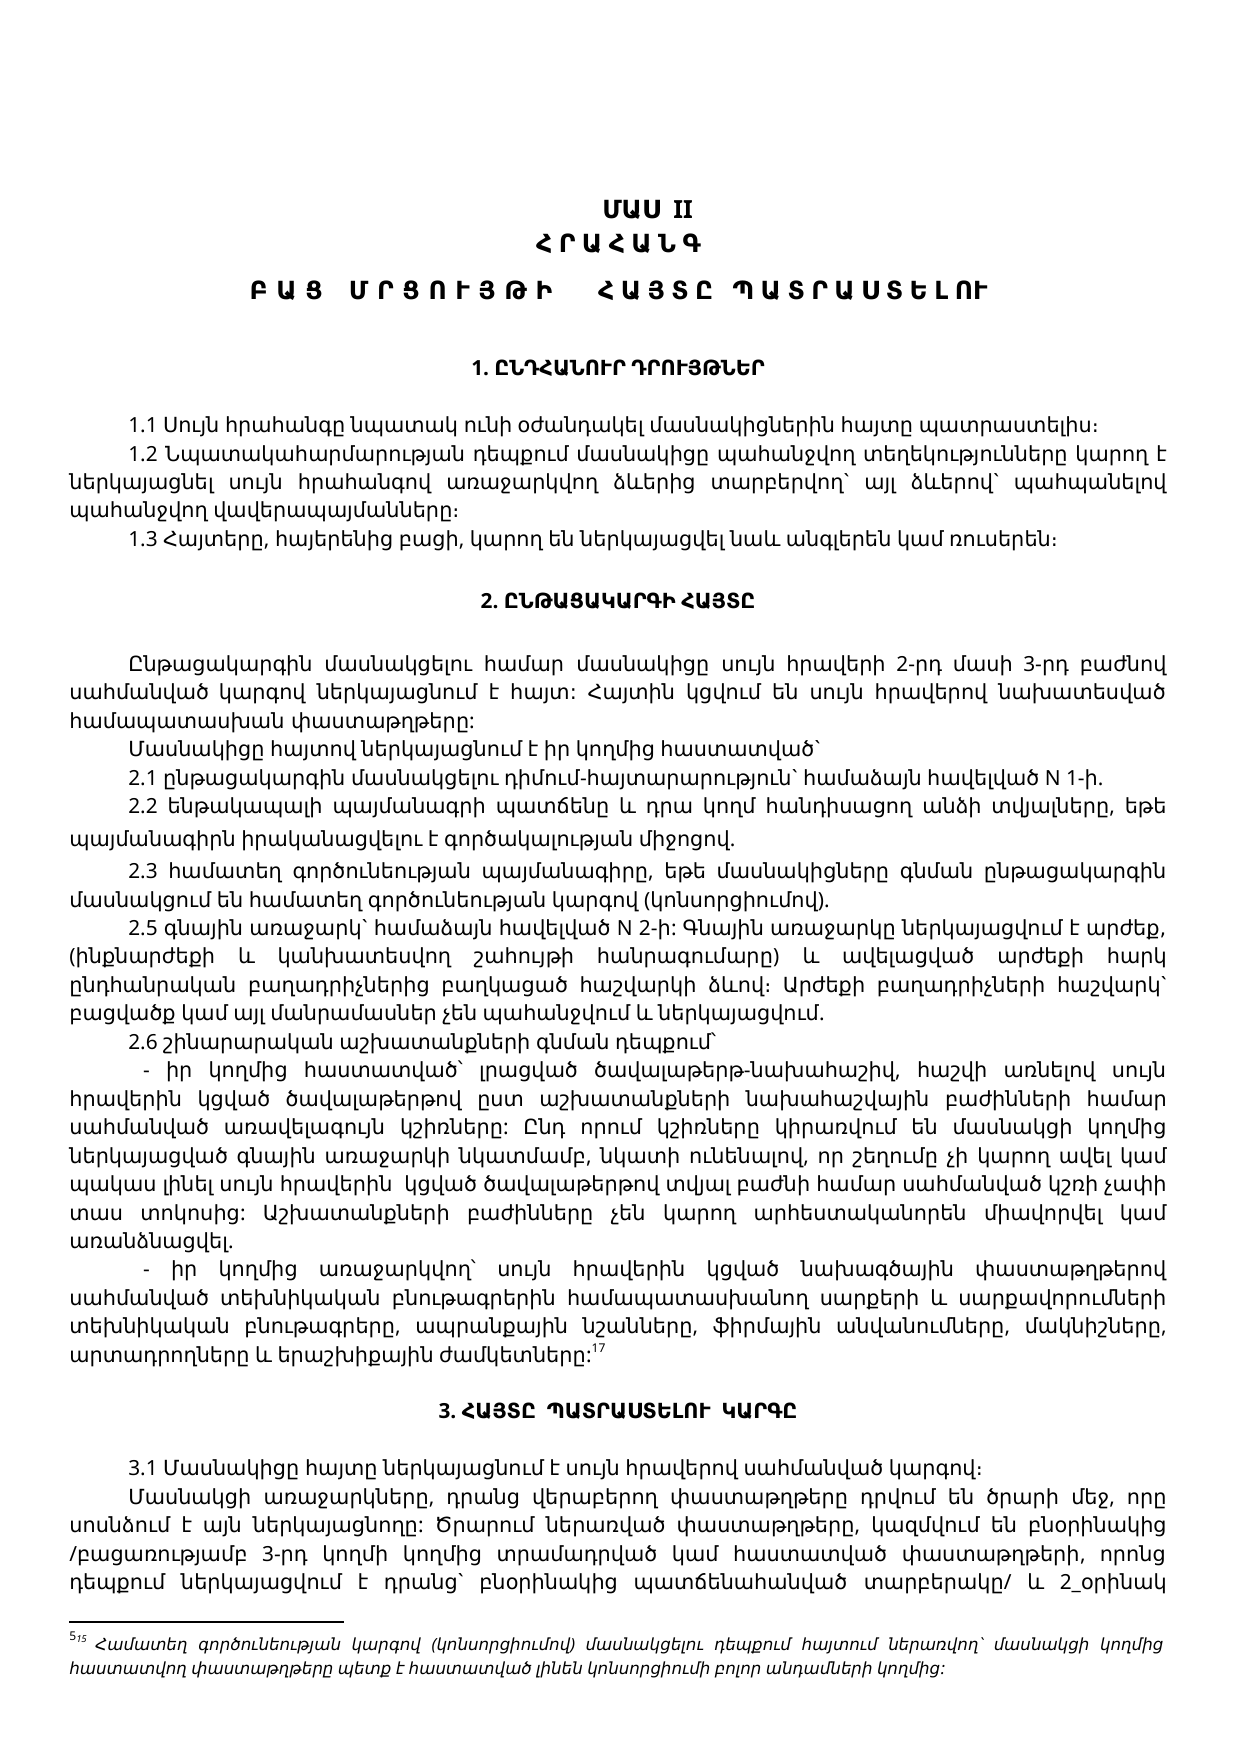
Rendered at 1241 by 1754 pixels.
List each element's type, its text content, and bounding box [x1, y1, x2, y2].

text 3.1 Մասնակիցը հայտը ներկայացնում է սույն հրավերով սահմանված կարգով։ [69, 1453, 1167, 1482]
text Բ Ա Ց Մ Ր Ց Ո Ւ Յ Թ Ի Հ Ա Յ Տ Ը Պ Ա Տ Ր Ա Ս Տ Ե Լ ՈՒ [69, 272, 1167, 306]
text 2.2 ենթակապալի պայմանագրի պատճենը և դրա կողմ հանդիսացող անձի տվյալները, եթե պայմանագիրն իրականացվելու է գործակալության միջոցով. [69, 791, 1167, 852]
text 2. ԸՆԹԱՑԱԿԱՐԳԻ ՀԱՅՏԸ [69, 586, 1167, 615]
text ՄԱՍ II [69, 192, 1167, 226]
text 3. ՀԱՅՏԸ ՊԱՏՐԱՍՏԵԼՈՒ ԿԱՐԳԸ [69, 1397, 1167, 1425]
text 1.2 Նպատակահարմարության դեպքում մասնակիցը պահանջվող տեղեկությունները կարող է ներկայացնել սույն հրահանգով առաջարկվող ձևերից տարբերվող` այլ ձևերով` պահպանելով պահանջվող վավերապայմանները։ [69, 439, 1167, 524]
text 2.3 համատեղ գործունեության պայմանագիրը, եթե մասնակիցները գնման ընթացակարգին մասնակցում են համատեղ գործունեության կարգով (կոնսորցիումով). [69, 856, 1167, 913]
text 1. ԸՆԴՀԱՆՈՒՐ ԴՐՈՒՅԹՆԵՐ [69, 353, 1167, 381]
text 1.1 Սույն հրահանգը նպատակ ունի օժանդակել մասնակիցներին հայտը պատրաստելիս։ [69, 410, 1167, 439]
text 1.3 Հայտերը, հայերենից բացի, կարող են ներկայացվել նաև անգլերեն կամ ռուսերեն։ [69, 524, 1167, 552]
text 2.1 ընթացակարգին մասնակցելու դիմում-հայտարարություն` համաձայն հավելված N 1-ի. [69, 763, 1167, 791]
text Հ Ր Ա Հ Ա Ն Գ [69, 226, 1167, 260]
text 2.5 գնային առաջարկ` համաձայն հավելված N 2-ի: Գնային առաջարկը ներկայացվում է արժեք, (ինքնարժեքի և կանխատեսվող շահույթի հանրագումարը) և ավելացված արժեքի հարկ ընդհանրական բաղադրիչներից բաղկացած հաշվարկի ձևով։ Արժեքի բաղադրիչների հաշվարկ` բացվածք կամ այլ մանրամասներ չեն պահանջվում և ներկայացվում. [69, 913, 1167, 1027]
text 2.6 շինարարական աշխատանքների գնման դեպքում՝ [69, 1027, 1167, 1055]
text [69, 1482, 1167, 1596]
text Ընթացակարգին մասնակցելու համար մասնակիցը սույն հրավերի 2-րդ մասի 3-րդ բաժնով սահմանված կարգով ներկայացնում է հայտ: Հայտին կցվում են սույն հրավերով նախատեսված համապատասխան փաստաթղթերը: [69, 649, 1167, 734]
text Մասնակիցը հայտով ներկայացնում է իր կողմից հաստատված` [69, 734, 1167, 763]
text - իր կողմից առաջարկվող՝ սույն հրավերին կցված նախագծային փաստաթղթերով սահմանված տեխնիկական բնութագրերին համապատասխանող սարքերի և սարքավորումների տեխնիկական բնութագրերը, ապրանքային նշանները, ֆիրմային անվանումները, մակնիշները, արտադրողները և երաշխիքային ժամկետները:17 [69, 1254, 1167, 1368]
text - իր կողմից հաստատված՝ լրացված ծավալաթերթ-նախահաշիվ, հաշվի առնելով սույն հրավերին կցված ծավալաթերթով ըստ աշխատանքների նախահաշվային բաժինների համար սահմանված առավելագույն կշիռները: Ընդ որում կշիռները կիրառվում են մասնակցի կողմից ներկայացված գնային առաջարկի նկատմամբ, նկատի ունենալով, որ շեղումը չի կարող ավել կամ պակաս լինել սույն հրավերին կցված ծավալաթերթով տվյալ բաժնի համար սահմանված կշռի չափի տաս տոկոսից: Աշխատանքների բաժինները չեն կարող արհեստականորեն միավորվել կամ առանձնացվել. [69, 1055, 1167, 1254]
